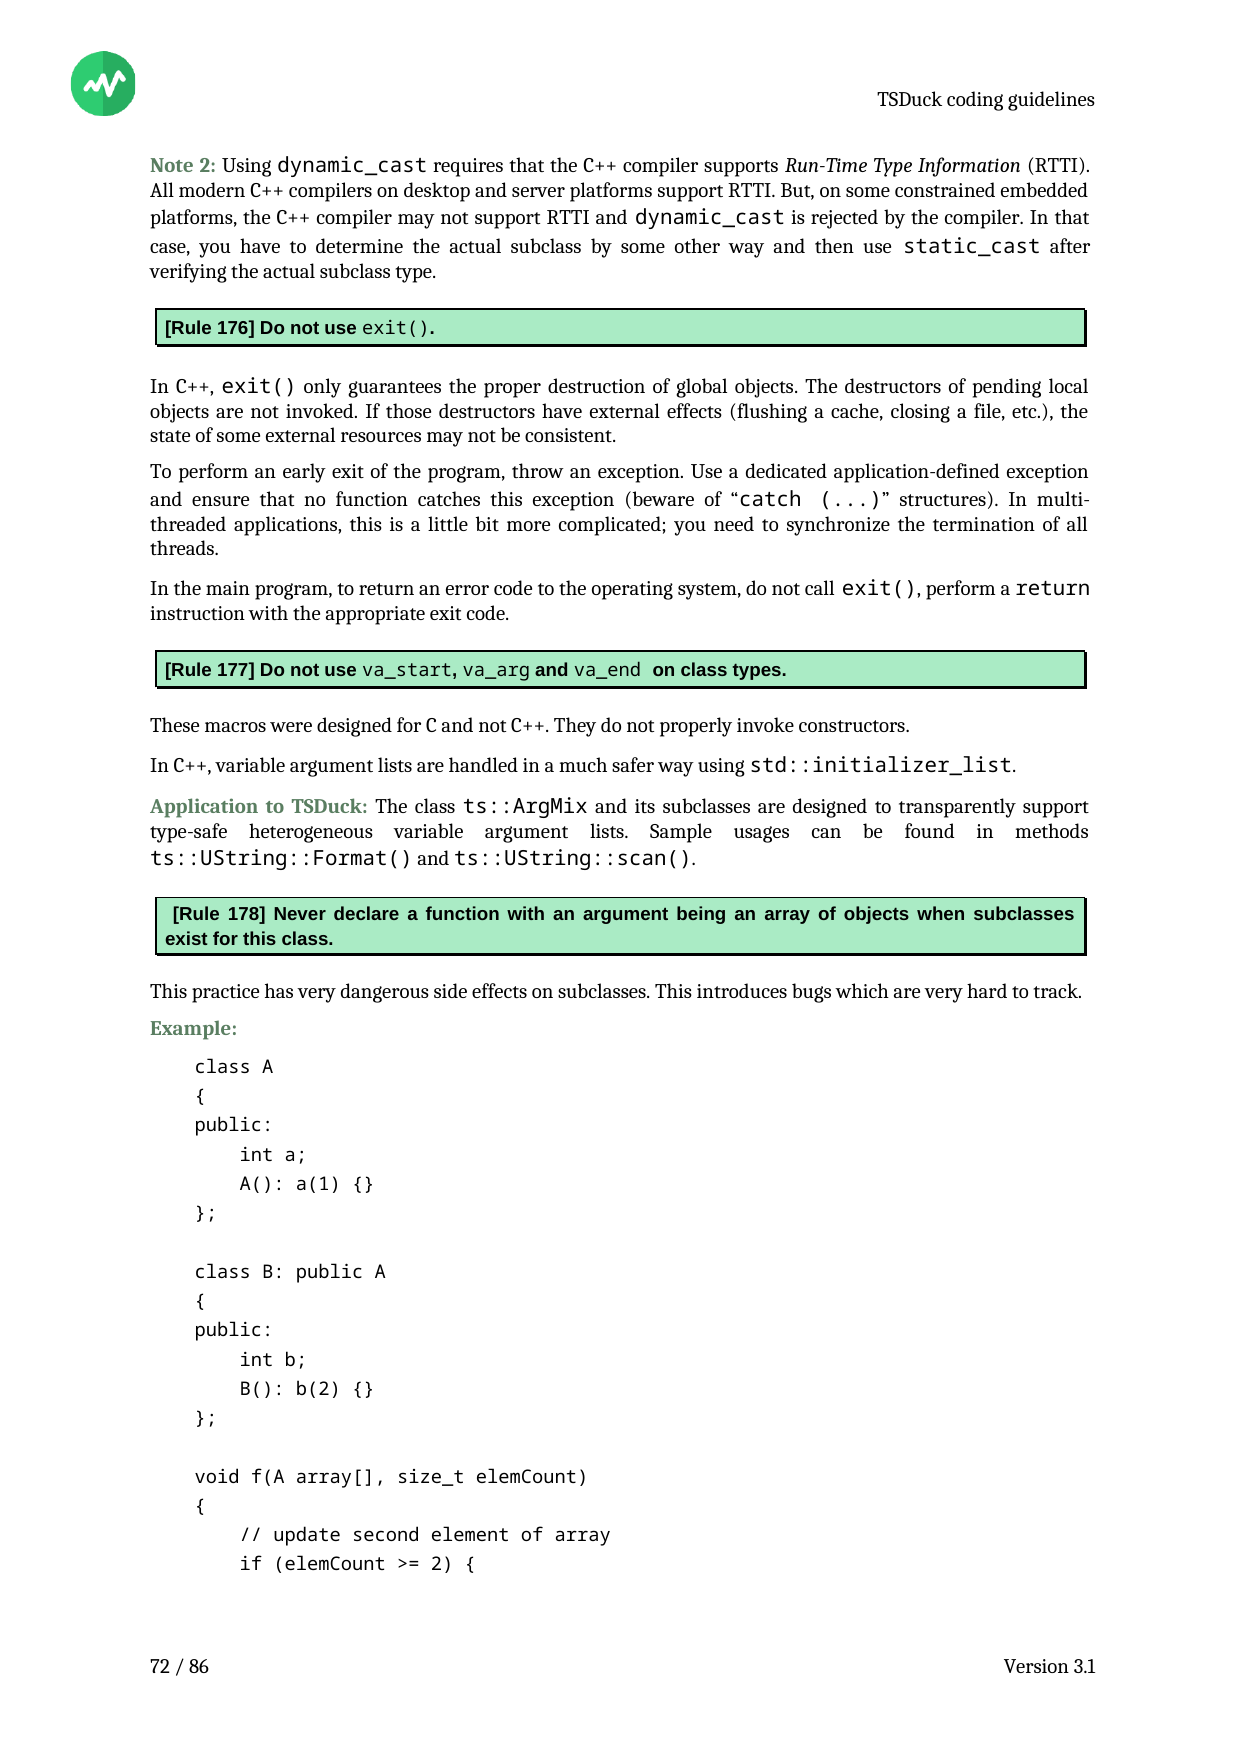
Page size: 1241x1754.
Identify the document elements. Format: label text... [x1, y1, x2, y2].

text class B: public A [194, 1258, 1090, 1283]
text void f(A array[], size_t elemCount) [194, 1463, 1090, 1488]
text B(): b(2) {} [194, 1375, 1090, 1401]
text if (elemCount >= 2) { [194, 1551, 1090, 1576]
text public: [194, 1112, 1090, 1137]
text int b; [194, 1346, 1090, 1371]
text }; [194, 1404, 1090, 1430]
text This practice has very dangerous side effects on subclasses. This introduces bugs which are very hard to track. [150, 980, 1090, 1004]
text Application to TSDuck: The class ts::ArgMix and its subclasses are designed to transparently support type-safe heterogeneous variable argument lists. Sample usages can be found in methods ts::UString::Format() and ts::UString::scan(). [150, 791, 1090, 872]
text Note 2: Using dynamic_cast requires that the C++ compiler supports Run-Time Type Information (RTTI). All modern C++ compilers on desktop and server platforms support RTTI. But, on some constrained embedded platforms, the C++ compiler may not support RTTI and dynamic_cast is rejected by the compiler. In that case, you have to determine the actual subclass by some other way and then use static_cast after verifying the actual subclass type. [150, 150, 1090, 283]
text int a; [194, 1141, 1090, 1166]
text In the main program, to return an error code to the operating system, do not call exit(), perform a return instruction with the appropriate exit code. [150, 573, 1090, 625]
picture [70, 51, 136, 116]
text These macros were designed for C and not C++. They do not properly invoke constructors. [150, 713, 1090, 737]
text // update second element of array [194, 1521, 1090, 1547]
text { [194, 1082, 1090, 1108]
text A(): a(1) {} [194, 1170, 1090, 1196]
text In C++, variable argument lists are handled in a much safer way using std::initializer_list. [150, 750, 1090, 778]
text }; [194, 1199, 1090, 1225]
text public: [194, 1317, 1090, 1342]
text class A [194, 1053, 1090, 1079]
text { [194, 1492, 1090, 1518]
text Example: [150, 1017, 1090, 1041]
text In C++, exit() only guarantees the proper destruction of global objects. The destructors of pending local objects are not invoked. If those destructors have external effects (flushing a cache, closing a file, etc.), the state of some external resources may not be consistent. [150, 371, 1090, 448]
text To perform an early exit of the program, throw an exception. Use a dedicated application-defined exception and ensure that no function catches this exception (beware of “catch (...)” structures). In multi-threaded applications, this is a little bit more complicated; you need to synchronize the termination of all threads. [150, 460, 1090, 561]
text { [194, 1287, 1090, 1313]
